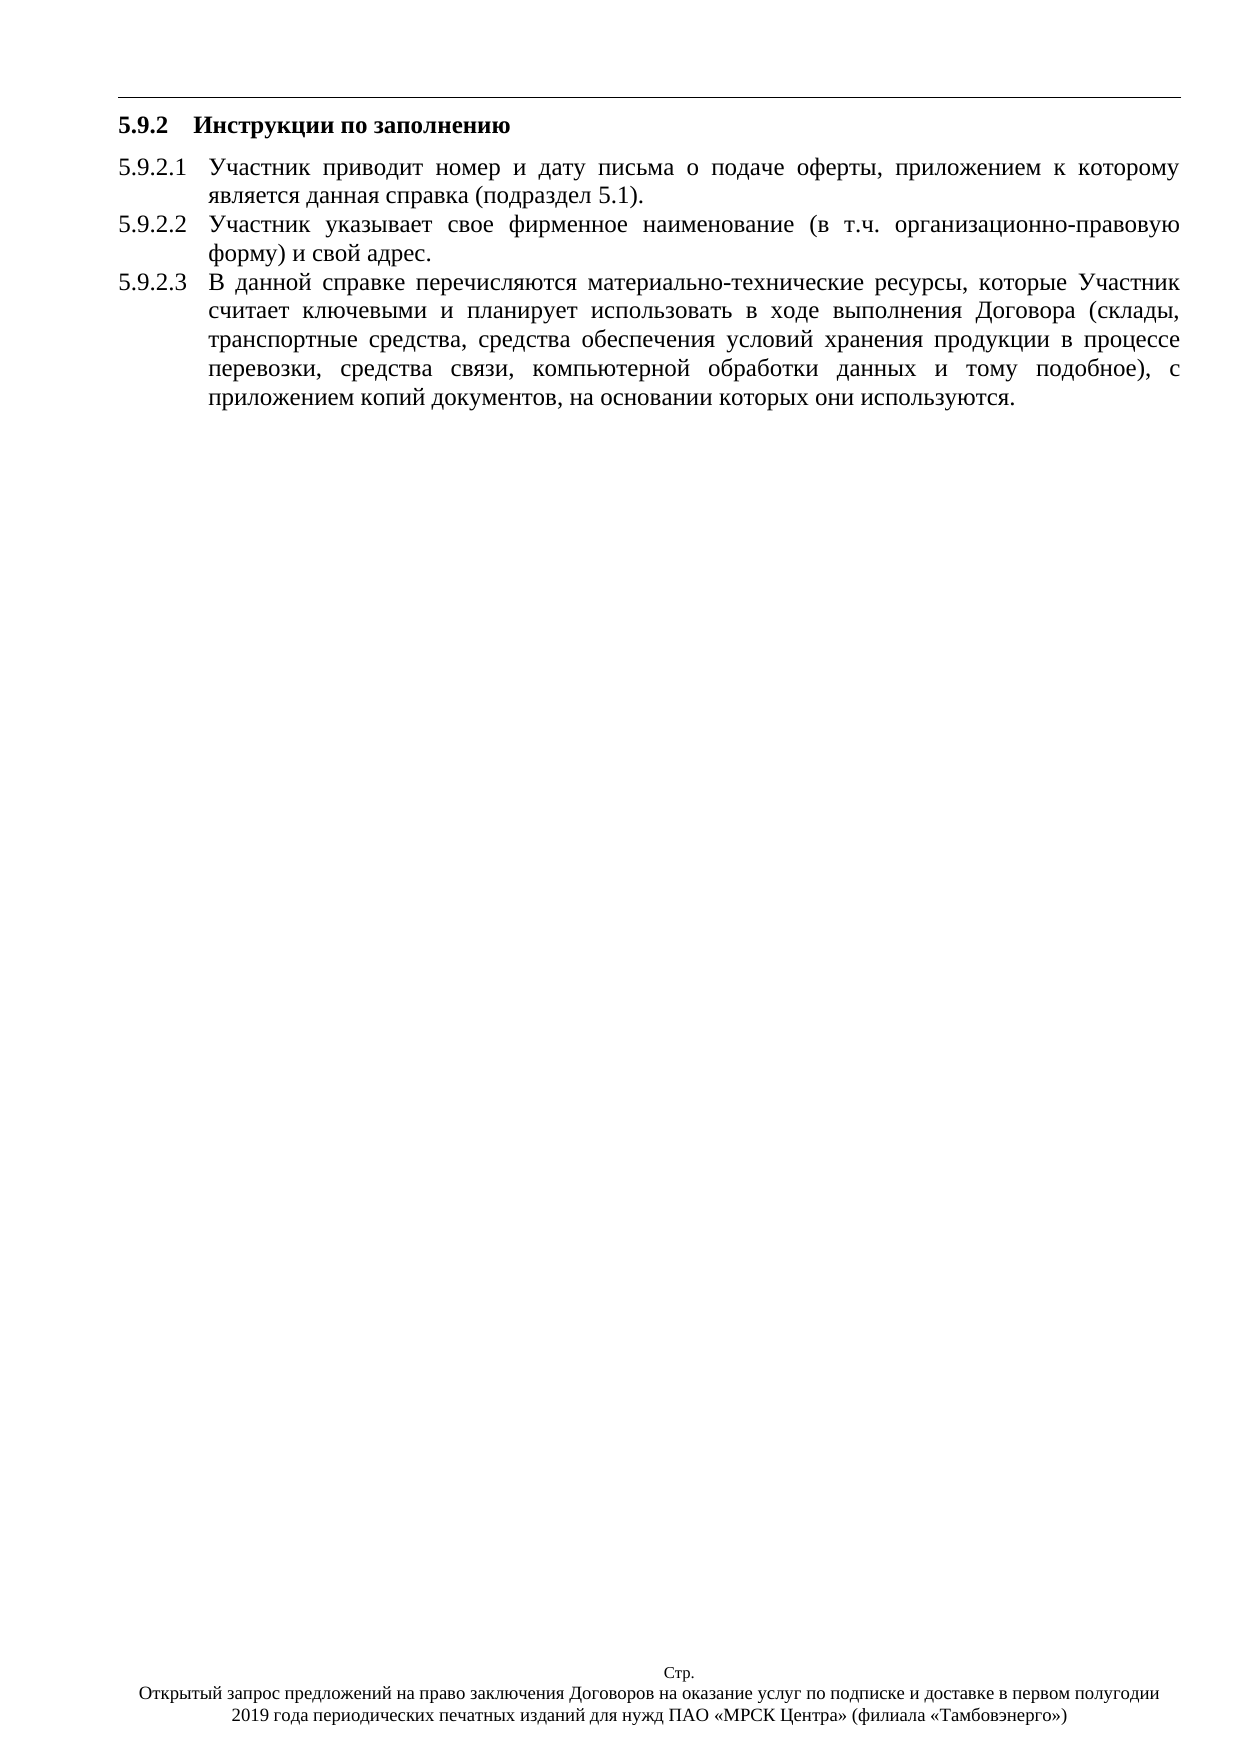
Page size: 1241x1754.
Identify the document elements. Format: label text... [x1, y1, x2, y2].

subtitle Инструкции по заполнению [118, 111, 1181, 139]
list В данной справке перечисляются материально-технические ресурсы, которые Участник считает ключевыми и планирует использовать в ходе выполнения Договора (склады, транспортные средства, средства обеспечения условий хранения продукции в процессе перевозки, средства связи, компьютерной обработки данных и тому подобное), с приложением копий документов, на основании которых они используются. [118, 267, 1181, 411]
list Участник указывает свое фирменное наименование (в т.ч. организационно-правовую форму) и свой адрес. [118, 209, 1181, 267]
list Участник приводит номер и дату письма о подаче оферты, приложением к которому является данная справка (подраздел 5.1). [118, 152, 1181, 209]
